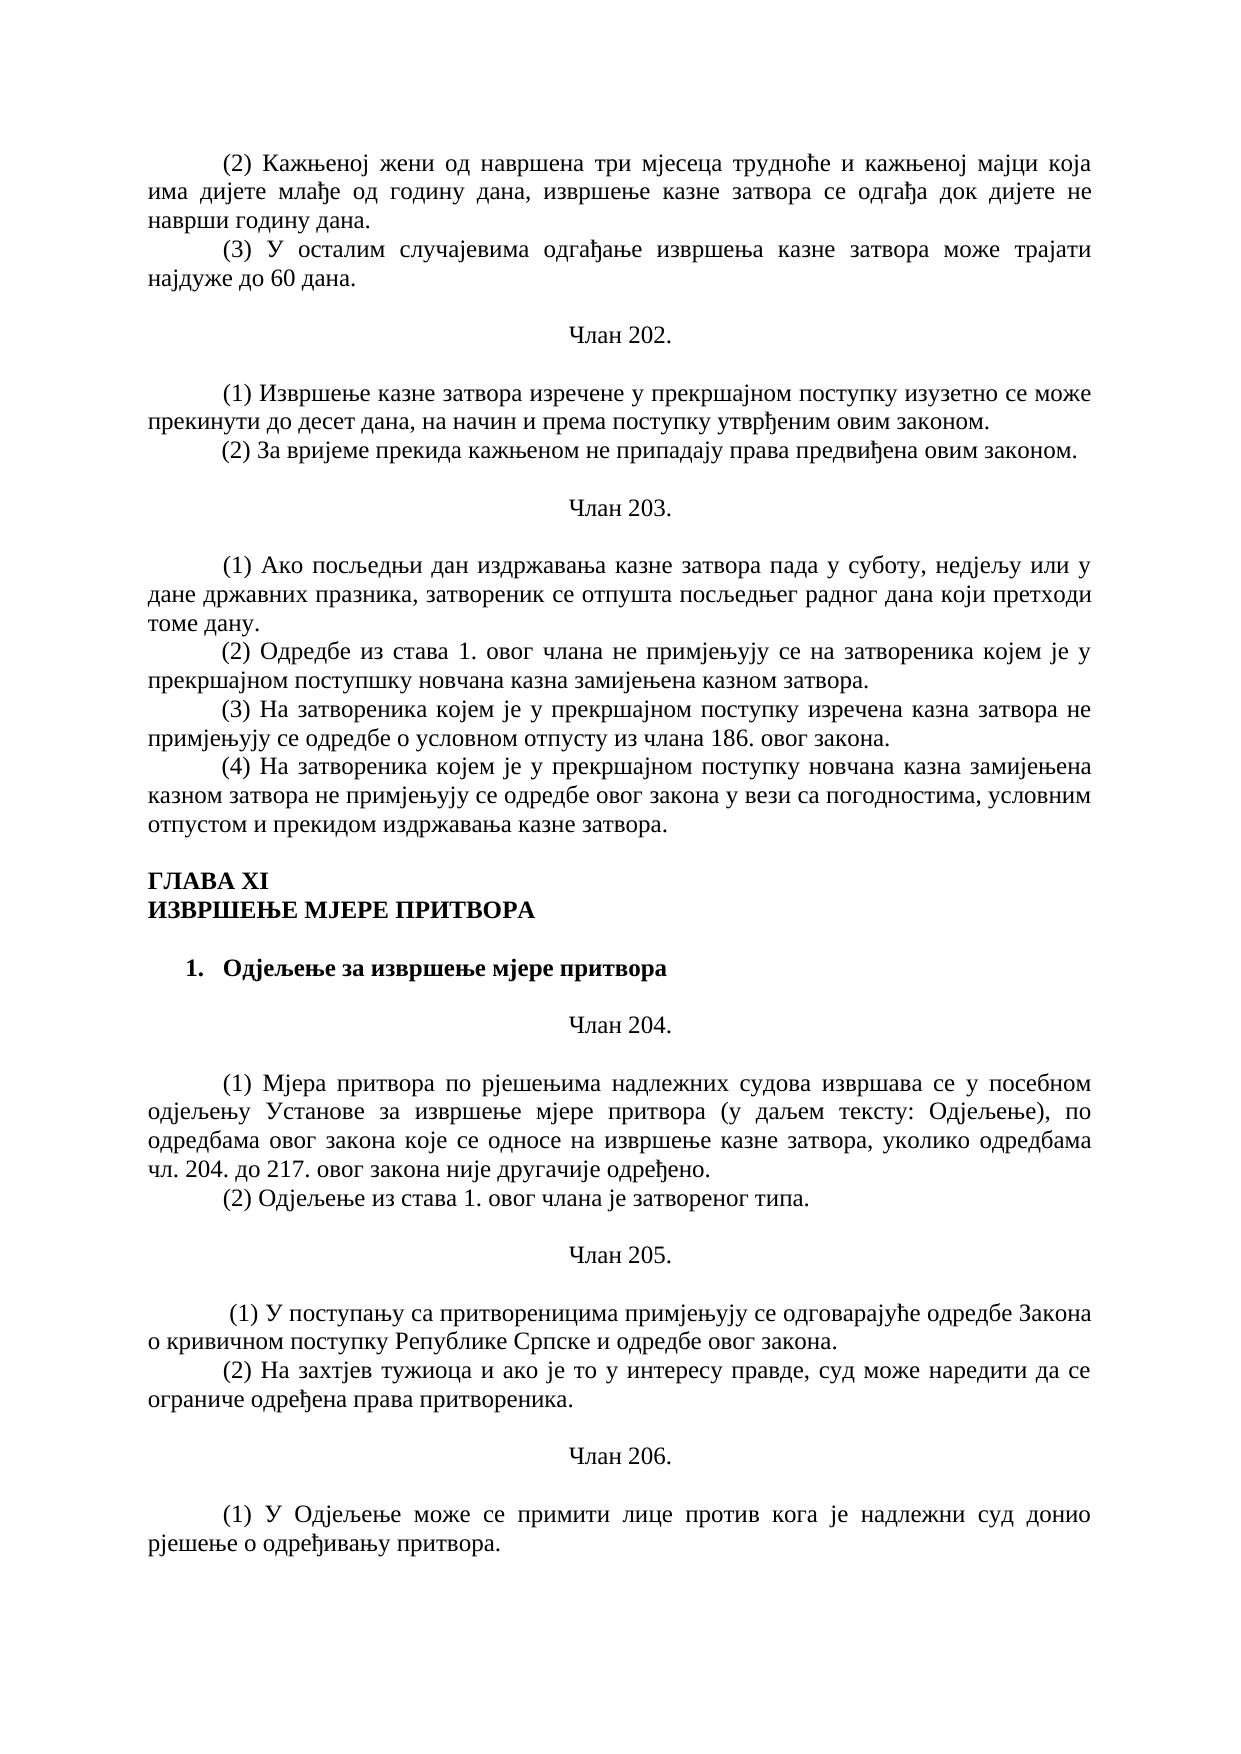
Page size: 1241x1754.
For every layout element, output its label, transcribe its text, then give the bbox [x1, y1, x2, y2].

text (1) Извршење казне затвора изречене у прекршајном поступку изузетно се може прекинути до десет дана, на начин и према поступку утврђеним овим законом. [148, 378, 1093, 435]
text (1) Мјера притвора по рјешењима надлежних судова извршава се у посебном одјељењу Установе за извршење мјере притвора (у даљем тексту: Одјељење), по одредбама овог закона које се односе на извршење казне затвора, уколико одредбама чл. 204. до 217. овог закона није другачије одређено. [148, 1068, 1093, 1183]
text (1) У поступању са притвореницима примјењују се одговарајуће одредбе Закона о кривичном поступку Републике Српске и одредбе овог закона. [148, 1298, 1093, 1355]
text (3) У осталим случајевима одгађање извршења казне затвора може трајати најдуже до 60 дана. [148, 234, 1093, 291]
text ИЗВРШЕЊЕ МЈЕРЕ ПРИТВОРА [148, 895, 1093, 924]
text Члан 204. [148, 1010, 1093, 1039]
text (1) Ако посљедњи дан издржавања казне затвора пада у суботу, недјељу или у дане државних празника, затвореник се отпушта посљедњег радног дана који претходи томе дану. [148, 550, 1093, 636]
text Члан 203. [148, 493, 1093, 521]
text (2) За вријеме прекида кажњеном не припадају права предвиђена овим законом. [148, 435, 1093, 464]
text Члан 205. [148, 1240, 1093, 1269]
text (2) Одредбе из става 1. овог члана не примјењују се на затвореника којем је у прекршајном поступшку новчана казна замијењена казном затвора. [148, 636, 1093, 694]
text (1) У Одјељење може се примити лице против кога је надлежни суд донио рјешење о одређивању притвора. [148, 1499, 1093, 1556]
text (2) Одјељење из става 1. овог члана је затвореног типа. [148, 1183, 1093, 1211]
text Члан 206. [148, 1441, 1093, 1470]
text (3) На затвореника којем је у прекршајном поступку изречена казна затвора не примјењују се одредбе о условном отпусту из члана 186. овог закона. [148, 694, 1093, 751]
list Одјељење за извршење мјере притвора [185, 953, 1093, 981]
text ГЛАВА XI [148, 866, 1093, 895]
text (4) На затвореника којем је у прекршајном поступку новчана казна замијењена казном затвора не примјењују се одредбе овог закона у вези са погодностима, условним отпустом и прекидом издржавања казне затвора. [148, 751, 1093, 838]
text Члан 202. [148, 320, 1093, 349]
text (2) Кажњеној жени од навршена три мјесеца трудноће и кажњеној мајци која има дијете млађе од годину дана, извршење казне затвора се одгађа док дијете не наврши годину дана. [148, 148, 1093, 234]
text (2) На захтјев тужиоца и ако је то у интересу правде, суд може наредити да се ограниче одређена права притвореника. [148, 1355, 1093, 1413]
